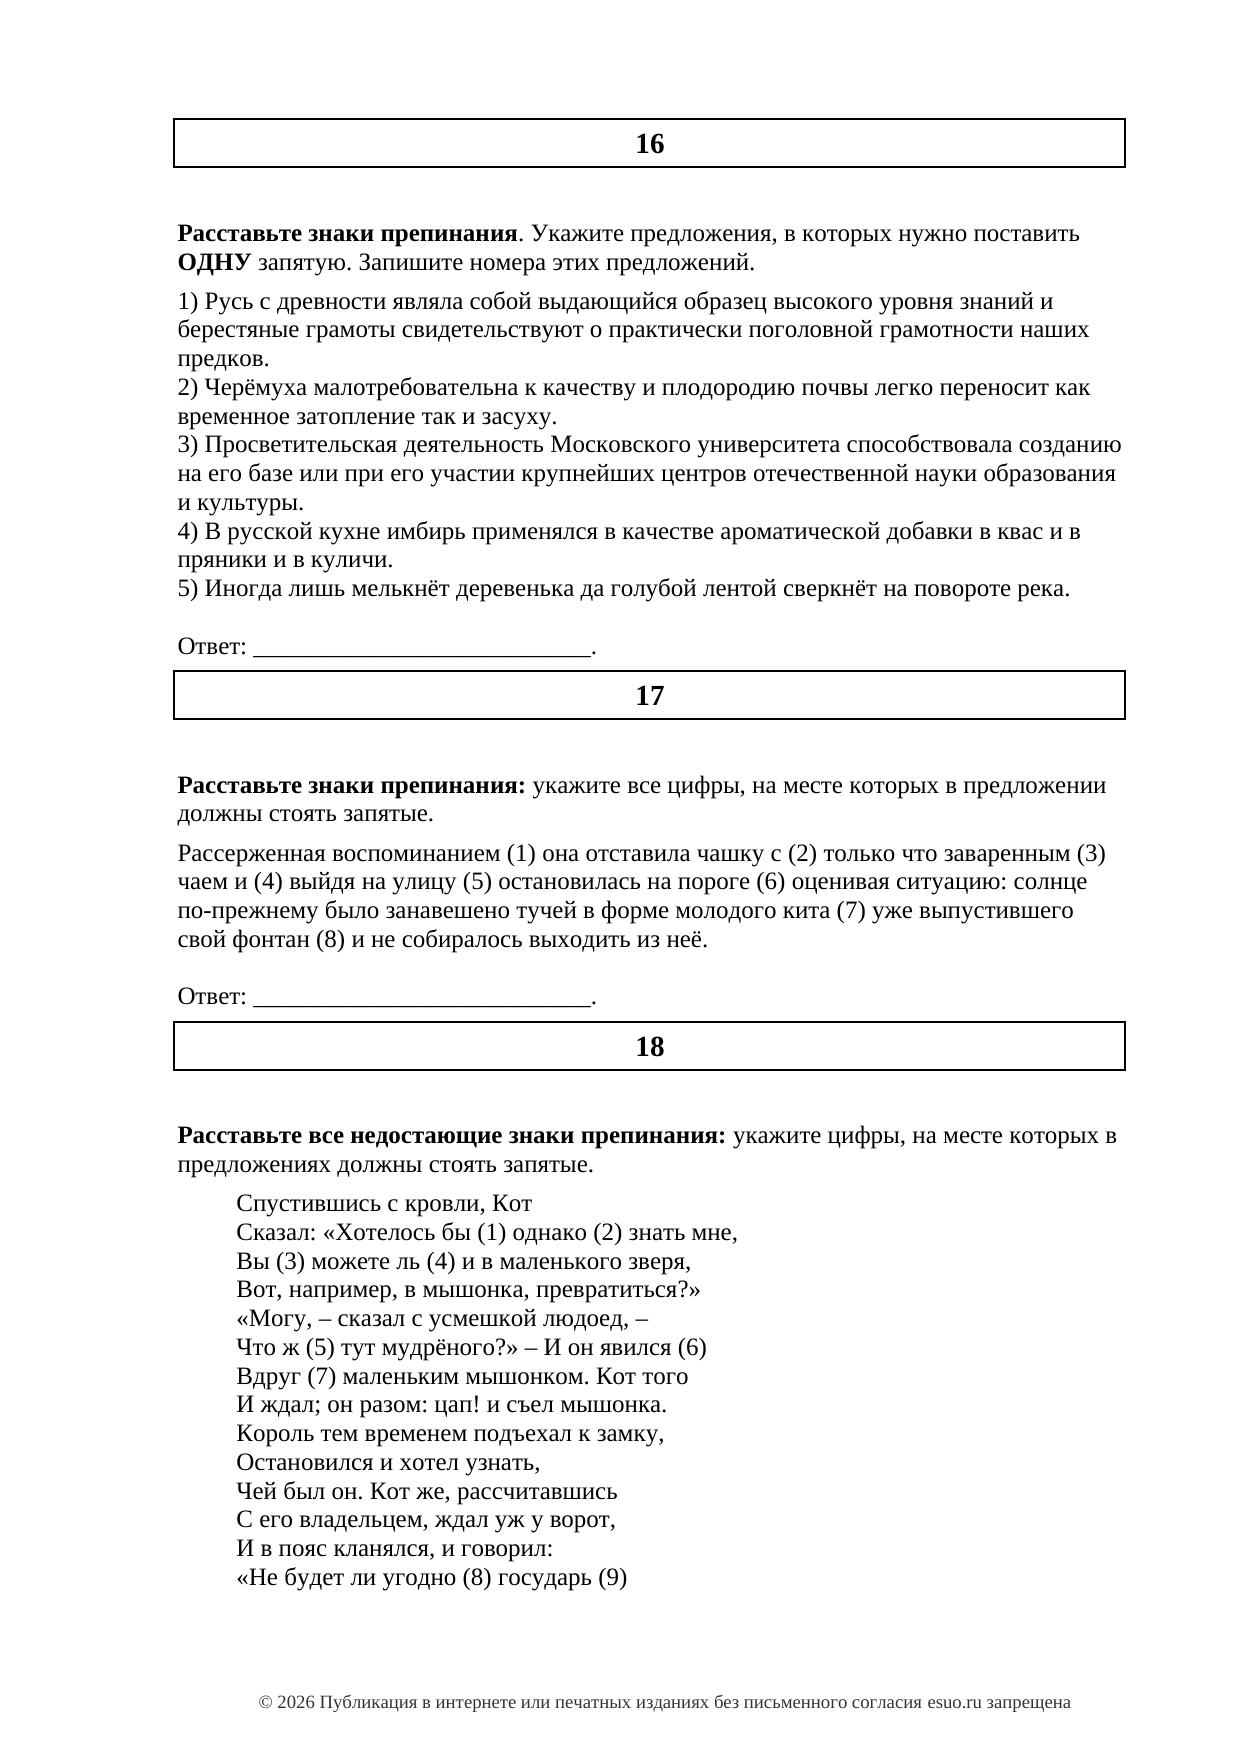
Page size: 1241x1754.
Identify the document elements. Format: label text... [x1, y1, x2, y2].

text Расставьте все недостающие знаки препинания: укажите цифры, на месте которых в предложениях должны стоять запятые. [177, 1120, 1122, 1178]
text Расставьте знаки препинания. Укажите предложения, в которых нужно поставить ОДНУ запятую. Запишите номера этих предложений. [177, 218, 1122, 275]
text Рассерженная воспоминанием (1) она отставила чашку с (2) только что заваренным (3) чаем и (4) выйдя на улицу (5) остановилась на пороге (6) оценивая ситуацию: солнце по-прежнему было занавешено тучей в форме молодого кита (7) уже выпустившего свой фонтан (8) и не собиралось выходить из неё. Ответ: ___________________________. [177, 838, 1122, 1010]
subtitle 16 [175, 120, 1124, 166]
text 1) Русь с древности являла собой выдающийся образец высокого уровня знаний и берестяные грамоты свидетельствуют о практически поголовной грамотности наших предков. 2) Черёмуха малотребовательна к качеству и плодородию почвы легко переносит как временное затопление так и засуху. 3) Просветительская деятельность Московского университета способствовала созданию на его базе или при его участии крупнейших центров отечественной науки образования и культуры. 4) В русской кухне имбирь применялся в качестве ароматической добавки в квас и в пряники и в куличи. 5) Иногда лишь мелькнёт деревенька да голубой лентой сверкнёт на повороте река. Ответ: ___________________________. [177, 286, 1122, 659]
subtitle 17 [175, 672, 1124, 718]
text Расставьте знаки препинания: укажите все цифры, на месте которых в предложении должны стоять запятые. [177, 770, 1122, 827]
subtitle 18 [175, 1023, 1124, 1069]
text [236, 1188, 1122, 1591]
